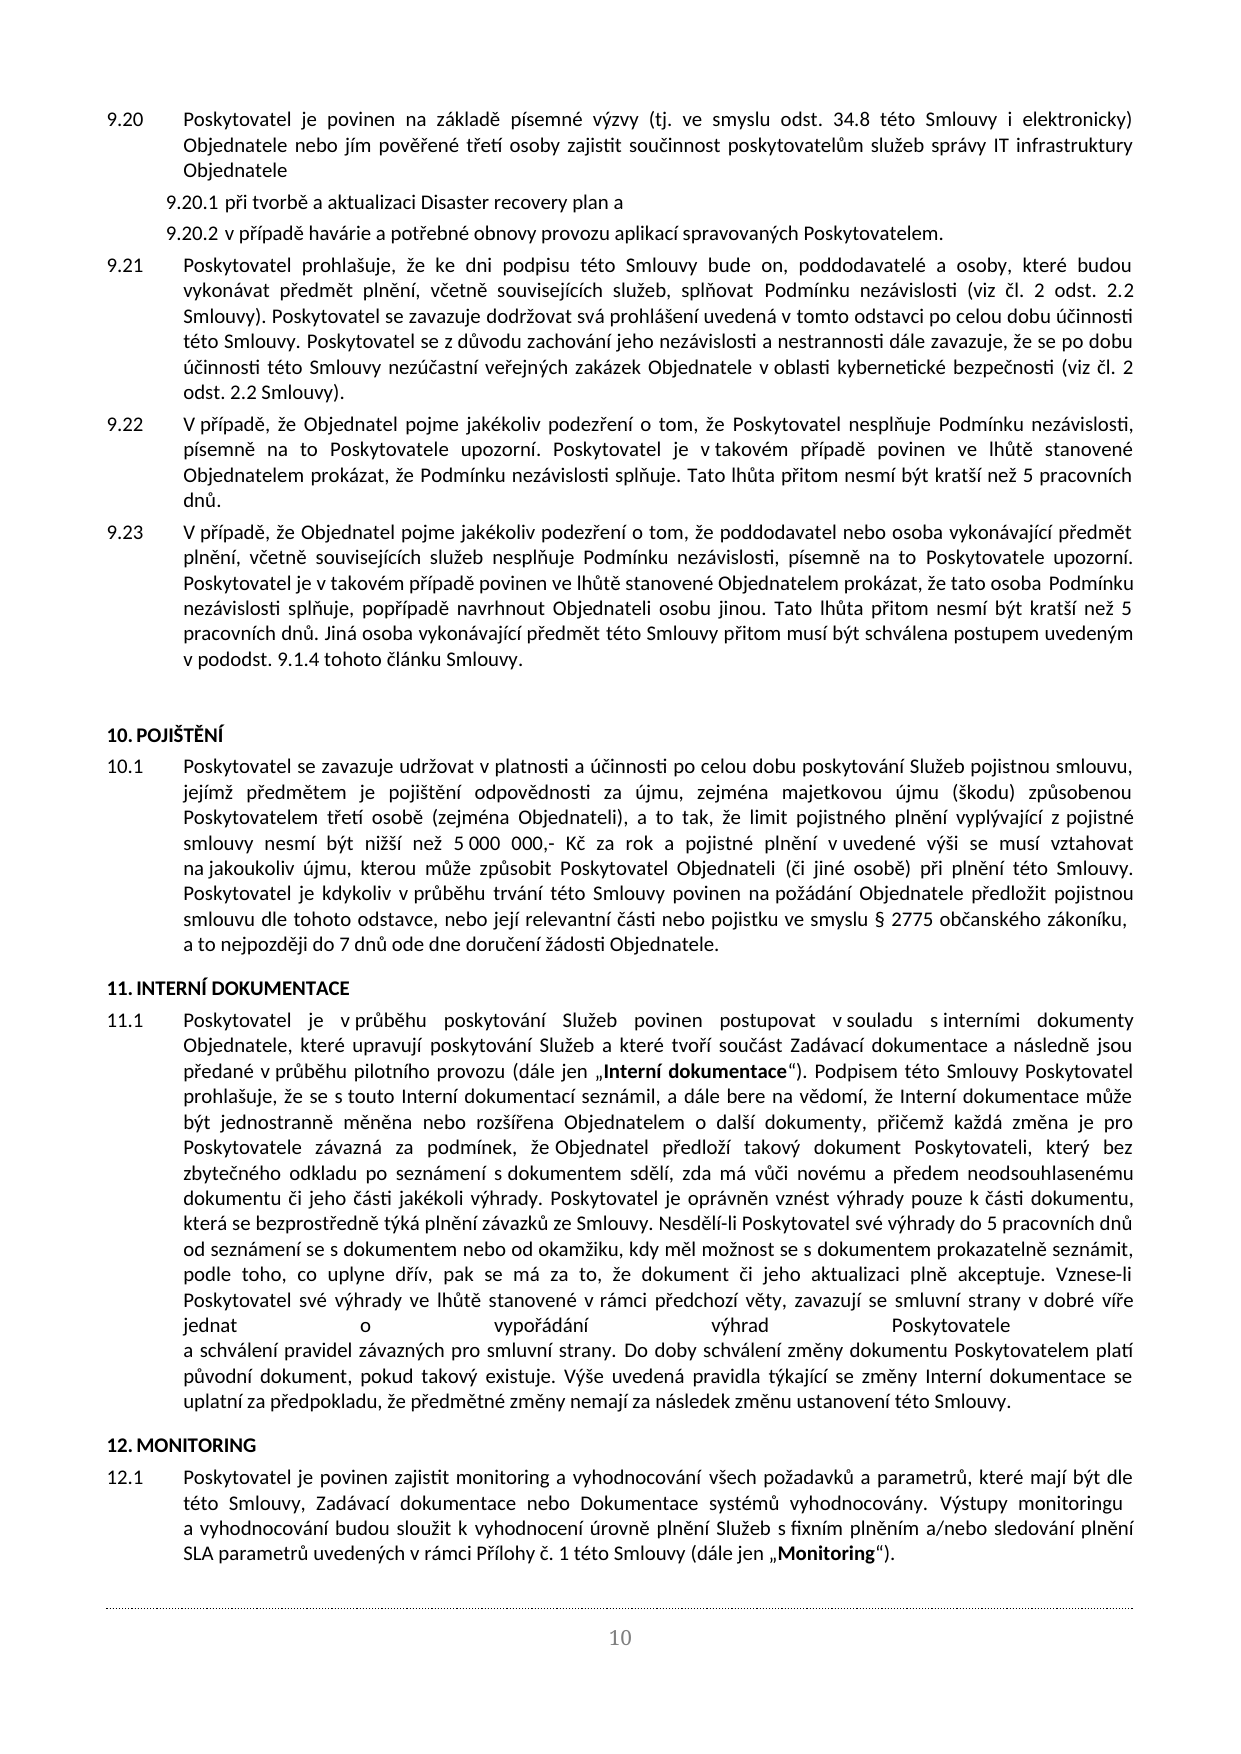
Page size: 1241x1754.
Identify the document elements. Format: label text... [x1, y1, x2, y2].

text Poskytovatel se zavazuje udržovat v platnosti a účinnosti po celou dobu poskytování Služeb pojistnou smlouvu, jejímž předmětem je pojištění odpovědnosti za újmu, zejména majetkovou újmu (škodu) způsobenou Poskytovatelem třetí osobě (zejména Objednateli), a to tak, že limit pojistného plnění vyplývající z pojistné smlouvy nesmí být nižší než 5 000 000,- Kč za rok a pojistné plnění v uvedené výši se musí vztahovat na jakoukoliv újmu, kterou může způsobit Poskytovatel Objednateli (či jiné osobě) při plnění této Smlouvy. Poskytovatel je kdykoliv v průběhu trvání této Smlouvy povinen na požádání Objednatele předložit pojistnou smlouvu dle tohoto odstavce, nebo její relevantní části nebo pojistku ve smyslu § 2775 občanského zákoníku, a to nejpozději do 7 dnů ode dne doručení žádosti Objednatele. [106, 753, 1134, 957]
list v případě havárie a potřebné obnovy provozu aplikací spravovaných Poskytovatelem. [166, 221, 1134, 246]
text MONITORING [106, 1433, 1134, 1458]
text Poskytovatel je povinen zajistit monitoring a vyhodnocování všech požadavků a parametrů, které mají být dle této Smlouvy, Zadávací dokumentace nebo Dokumentace systémů vyhodnocovány. Výstupy monitoringu a vyhodnocování budou sloužit k vyhodnocení úrovně plnění Služeb s fixním plněním a/nebo sledování plnění SLA parametrů uvedených v rámci Přílohy č. 1 této Smlouvy (dále jen „Monitoring“). [106, 1464, 1134, 1566]
text INTERNÍ DOKUMENTACE [106, 976, 1134, 1001]
text POJIŠTĚNÍ [106, 722, 1134, 747]
text V případě, že Objednatel pojme jakékoliv podezření o tom, že poddodavatel nebo osoba vykonávající předmět plnění, včetně souvisejících služeb nesplňuje Podmínku nezávislosti, písemně na to Poskytovatele upozorní. Poskytovatel je v takovém případě povinen ve lhůtě stanovené Objednatelem prokázat, že tato osoba Podmínku nezávislosti splňuje, popřípadě navrhnout Objednateli osobu jinou. Tato lhůta přitom nesmí být kratší než 5 pracovních dnů. Jiná osoba vykonávající předmět této Smlouvy přitom musí být schválena postupem uvedeným v pododst. 9.1.4 tohoto článku Smlouvy. [106, 519, 1134, 671]
list při tvorbě a aktualizaci Disaster recovery plan a [166, 189, 1134, 214]
text Poskytovatel je v průběhu poskytování Služeb povinen postupovat v souladu s interními dokumenty Objednatele, které upravují poskytování Služeb a které tvoří součást Zadávací dokumentace a následně jsou předané v průběhu pilotního provozu (dále jen „Interní dokumentace“). Podpisem této Smlouvy Poskytovatel prohlašuje, že se s touto Interní dokumentací seznámil, a dále bere na vědomí, že Interní dokumentace může být jednostranně měněna nebo rozšířena Objednatelem o další dokumenty, přičemž každá změna je pro Poskytovatele závazná za podmínek, že Objednatel předloží takový dokument Poskytovateli, který bez zbytečného odkladu po seznámení s dokumentem sdělí, zda má vůči novému a předem neodsouhlasenému dokumentu či jeho části jakékoli výhrady. Poskytovatel je oprávněn vznést výhrady pouze k části dokumentu, která se bezprostředně týká plnění závazků ze Smlouvy. Nesdělí-li Poskytovatel své výhrady do 5 pracovních dnů od seznámení se s dokumentem nebo od okamžiku, kdy měl možnost se s dokumentem prokazatelně seznámit, podle toho, co uplyne dřív, pak se má za to, že dokument či jeho aktualizaci plně akceptuje. Vznese-li Poskytovatel své výhrady ve lhůtě stanovené v rámci předchozí věty, zavazují se smluvní strany v dobré víře jednat o vypořádání výhrad Poskytovatele a schválení pravidel závazných pro smluvní strany. Do doby schválení změny dokumentu Poskytovatelem platí původní dokument, pokud takový existuje. Výše uvedená pravidla týkající se změny Interní dokumentace se uplatní za předpokladu, že předmětné změny nemají za následek změnu ustanovení této Smlouvy. [106, 1007, 1134, 1414]
text V případě, že Objednatel pojme jakékoliv podezření o tom, že Poskytovatel nesplňuje Podmínku nezávislosti, písemně na to Poskytovatele upozorní. Poskytovatel je v takovém případě povinen ve lhůtě stanovené Objednatelem prokázat, že Podmínku nezávislosti splňuje. Tato lhůta přitom nesmí být kratší než 5 pracovních dnů. [106, 411, 1134, 513]
text Poskytovatel je povinen na základě písemné výzvy (tj. ve smyslu odst. 34.8 této Smlouvy i elektronicky) Objednatele nebo jím pověřené třetí osoby zajistit součinnost poskytovatelům služeb správy IT infrastruktury Objednatele [106, 106, 1134, 183]
text Poskytovatel prohlašuje, že ke dni podpisu této Smlouvy bude on, poddodavatelé a osoby, které budou vykonávat předmět plnění, včetně souvisejících služeb, splňovat Podmínku nezávislosti (viz čl. 2 odst. 2.2 Smlouvy). Poskytovatel se zavazuje dodržovat svá prohlášení uvedená v tomto odstavci po celou dobu účinnosti této Smlouvy. Poskytovatel se z důvodu zachování jeho nezávislosti a nestrannosti dále zavazuje, že se po dobu účinnosti této Smlouvy nezúčastní veřejných zakázek Objednatele v oblasti kybernetické bezpečnosti (viz čl. 2 odst. 2.2 Smlouvy). [106, 252, 1134, 405]
